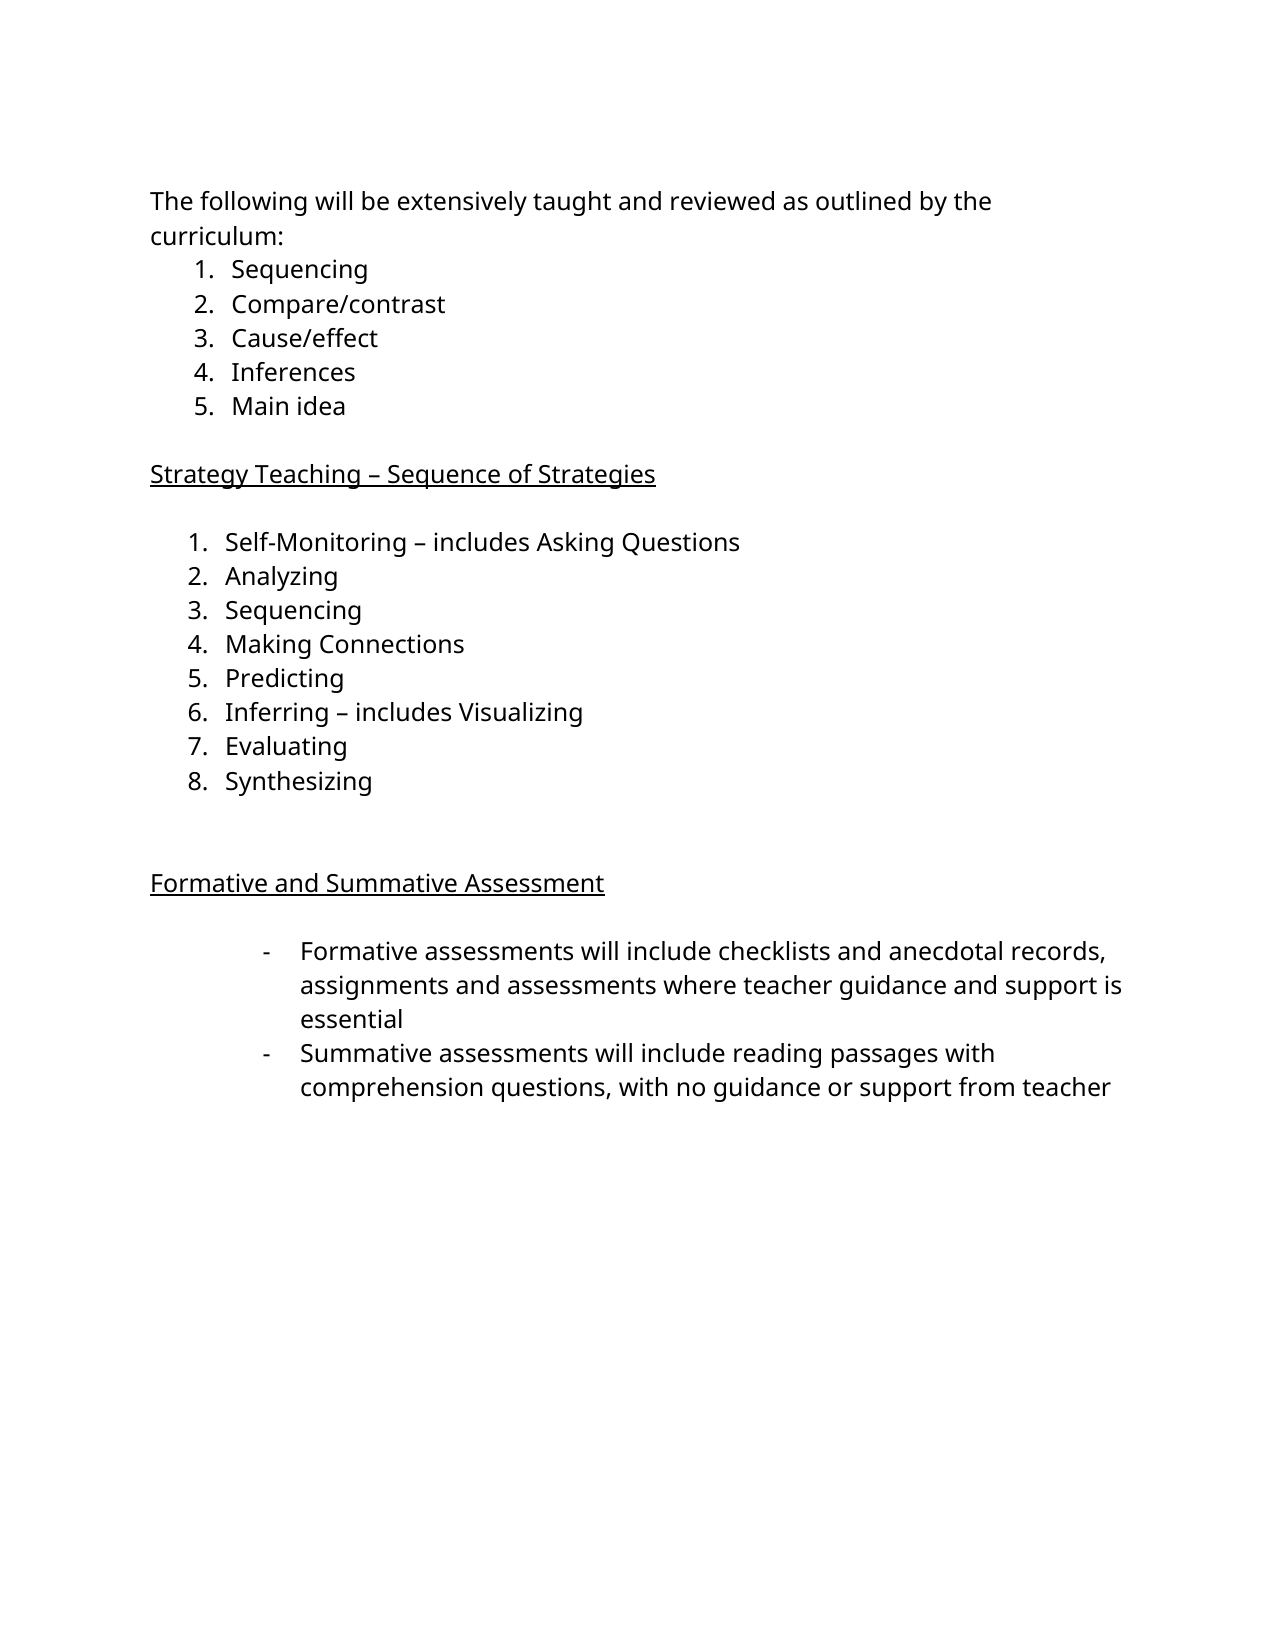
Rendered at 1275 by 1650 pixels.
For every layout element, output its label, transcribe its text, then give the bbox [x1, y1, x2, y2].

list Summative assessments will include reading passages with comprehension questions, with no guidance or support from teacher [262, 1036, 1125, 1104]
list Sequencing [194, 252, 1125, 286]
list Analyzing [187, 559, 1125, 593]
list Sequencing [187, 593, 1125, 627]
list Predicting [187, 661, 1125, 695]
list Formative assessments will include checklists and anecdotal records, assignments and assessments where teacher guidance and support is essential [262, 933, 1125, 1036]
text Strategy Teaching – Sequence of Strategies [150, 457, 1125, 491]
list Main idea [194, 388, 1125, 422]
list Inferences [194, 354, 1125, 388]
text Formative and Summative Assessment [150, 865, 1125, 899]
list Compare/contrast [194, 286, 1125, 320]
text The following will be extensively taught and reviewed as outlined by the curriculum: [150, 184, 1125, 252]
list Inferring – includes Visualizing [187, 695, 1125, 729]
list Making Connections [187, 627, 1125, 661]
list Synthesizing [187, 763, 1125, 797]
list Cause/effect [194, 320, 1125, 354]
list Evaluating [187, 729, 1125, 763]
list Self-Monitoring – includes Asking Questions [187, 525, 1125, 559]
